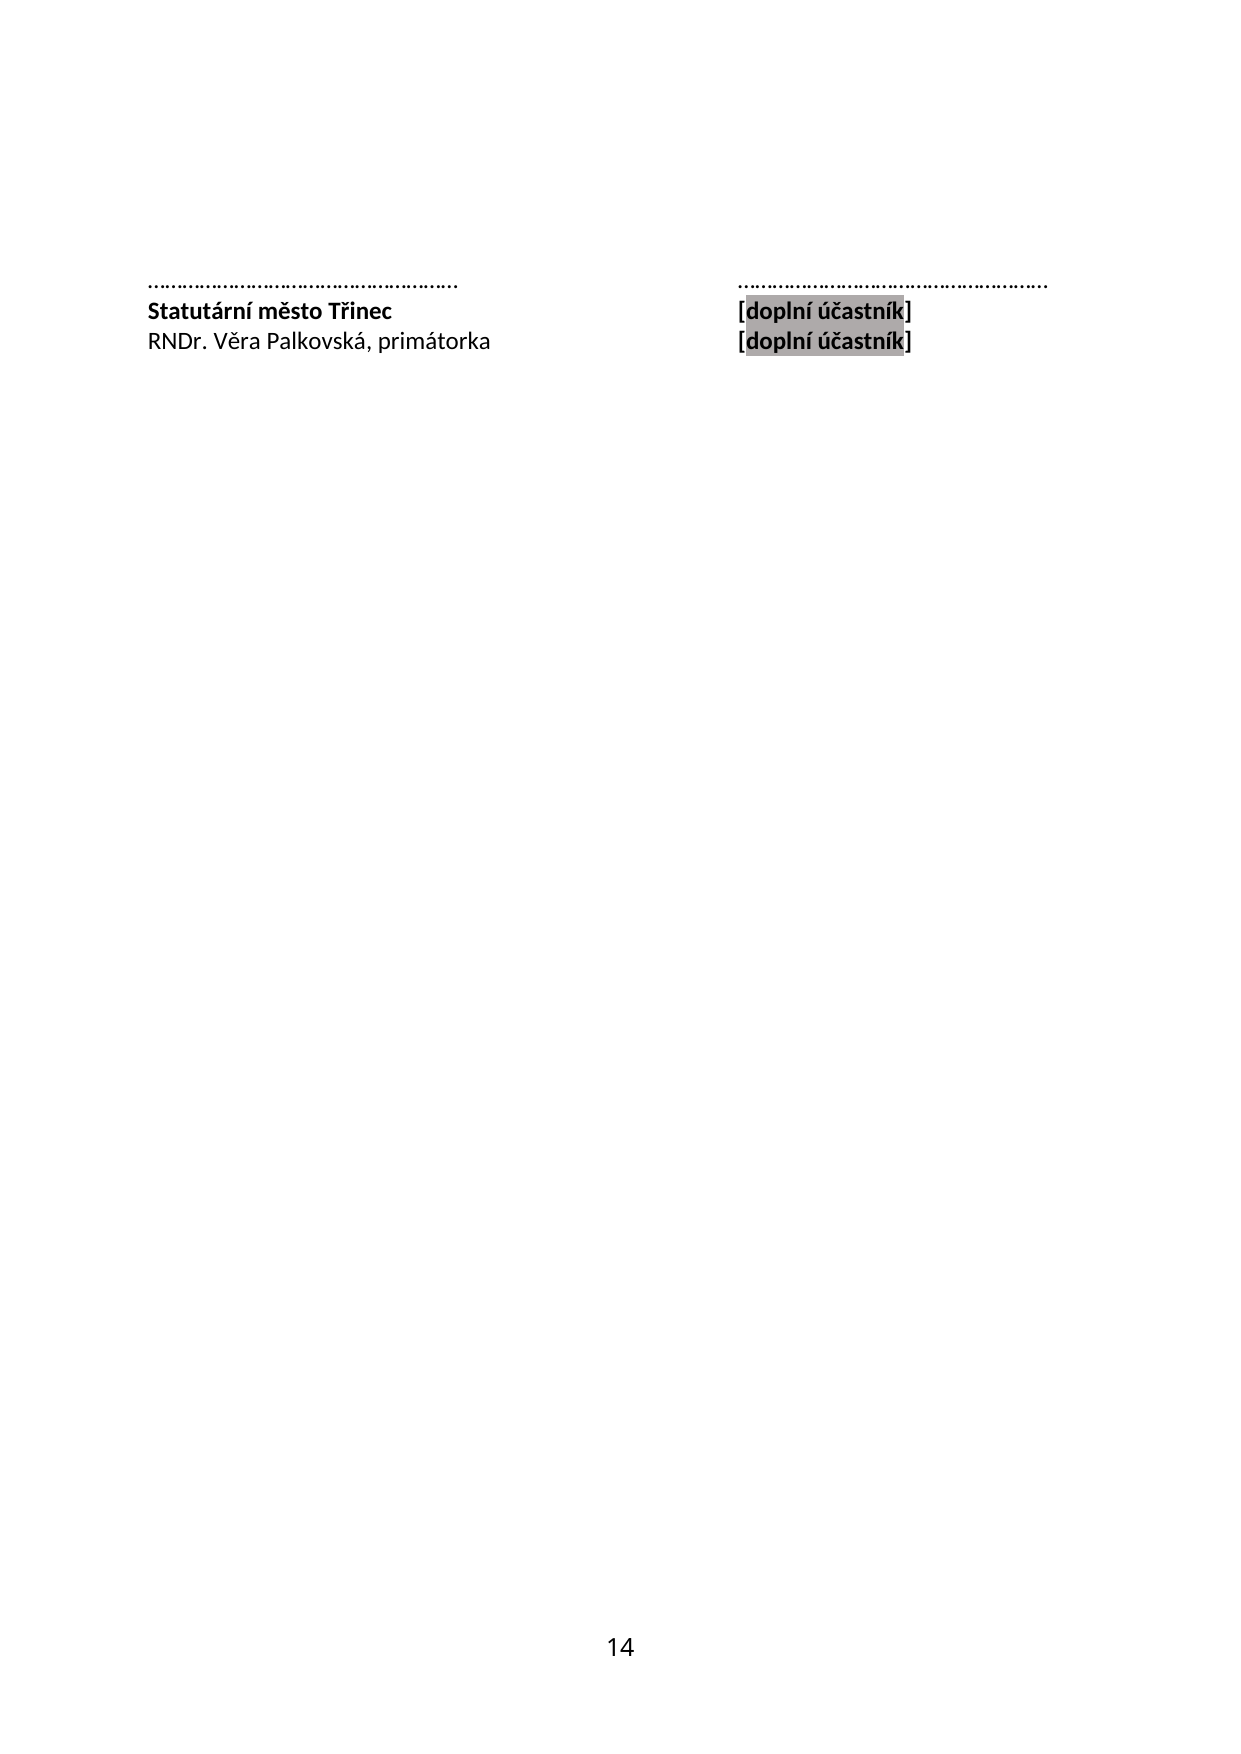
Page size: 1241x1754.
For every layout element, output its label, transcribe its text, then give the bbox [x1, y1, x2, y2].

list RNDr. Věra Palkovská, primátorka [doplní účastník] [904, 325, 1092, 356]
list RNDr. Věra Palkovská, primátorka [doplní účastník] [148, 325, 746, 356]
list ……………………………………………… ……………………………………………… [148, 264, 1092, 295]
list Statutární město Třinec [doplní účastník] [904, 295, 1092, 325]
list Statutární město Třinec [doplní účastník] [148, 295, 746, 325]
